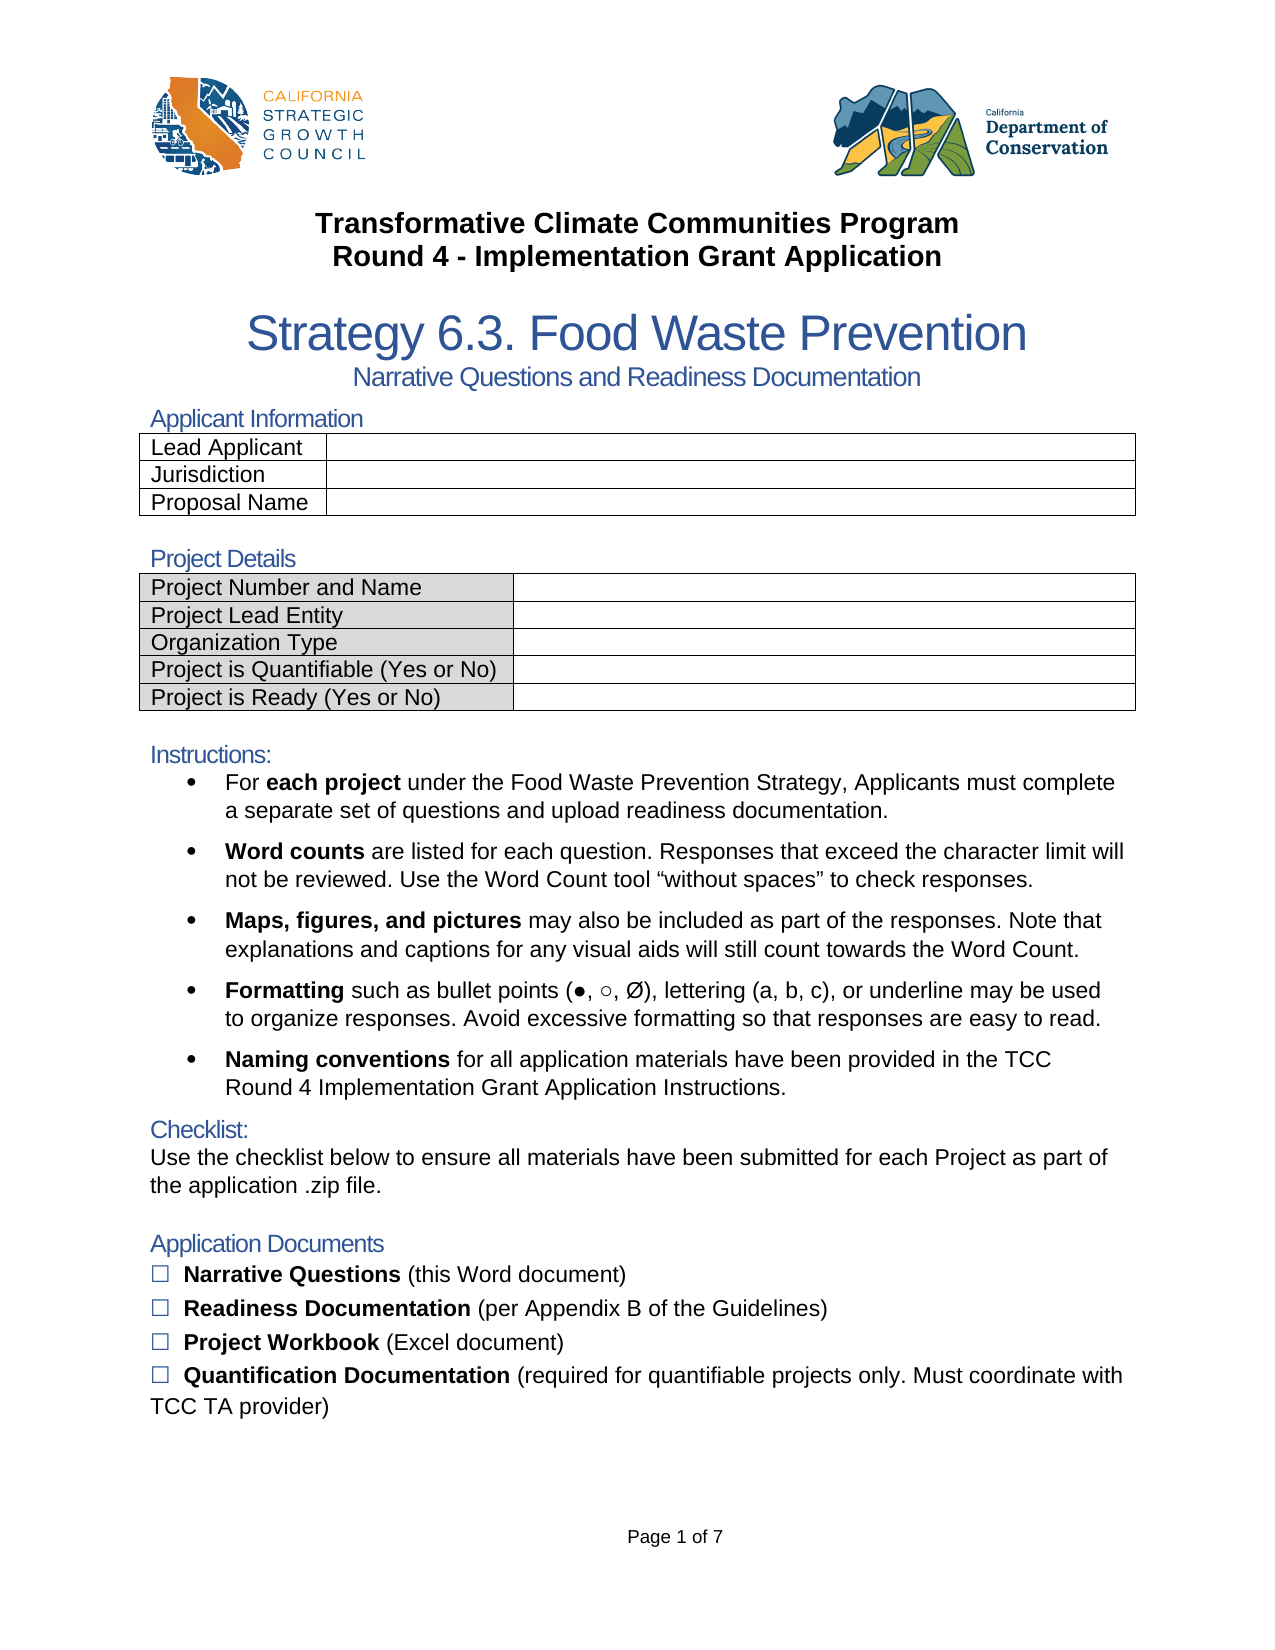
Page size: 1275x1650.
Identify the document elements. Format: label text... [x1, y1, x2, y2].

table_cell Project is Ready (Yes or No) [140, 684, 513, 710]
text Application Documents [150, 1229, 1125, 1258]
list Naming conventions for all application materials have been provided in the TCC Round 4 Implementation Grant Application Instructions. [187, 1046, 1125, 1101]
table_cell Jurisdiction [140, 461, 326, 488]
table_header [514, 574, 1135, 601]
table_cell Proposal Name [140, 489, 326, 515]
text Narrative Questions (this Word document) [150, 1258, 1125, 1289]
table_cell [327, 461, 1135, 488]
picture [820, 84, 1121, 178]
table_cell Project Lead Entity [140, 602, 513, 628]
text Project Workbook (Excel document) [150, 1326, 1125, 1357]
text Use the checklist below to ensure all materials have been submitted for each Project as part of the application .zip file. [150, 1144, 1125, 1199]
text Quantification Documentation (required for quantifiable projects only. Must coordinate with TCC TA provider) [150, 1359, 1125, 1419]
text Checklist: [150, 1115, 1125, 1144]
table_cell Organization Type [140, 629, 513, 655]
table_cell [327, 489, 1135, 515]
table_header Project Number and Name [140, 574, 513, 601]
list Maps, figures, and pictures may also be included as part of the responses. Note that explanations and captions for any visual aids will still count towards the Word Count. [187, 907, 1125, 962]
text Project Details [150, 544, 1125, 573]
text Readiness Documentation (per Appendix B of the Guidelines) [150, 1292, 1125, 1323]
table_header Lead Applicant [140, 434, 326, 460]
list For each project under the Food Waste Prevention Strategy, Applicants must complete a separate set of questions and upload readiness documentation. [187, 768, 1125, 823]
text Strategy 6.3. Food Waste Prevention [150, 303, 1125, 361]
text Applicant Information [150, 404, 1125, 433]
list Word counts are listed for each question. Responses that exceed the character limit will not be reviewed. Use the Word Count tool “without spaces” to check responses. [187, 838, 1125, 893]
picture [150, 75, 381, 178]
table_cell [514, 684, 1135, 710]
list Formatting such as bullet points (●, ○, Ø), lettering (a, b, c), or underline may be used to organize responses. Avoid excessive formatting so that responses are easy to read. [187, 977, 1125, 1031]
text Instructions: [150, 740, 1125, 768]
table_cell [514, 656, 1135, 683]
table_cell [514, 629, 1135, 655]
table_header [327, 434, 1135, 460]
table_cell Project is Quantifiable (Yes or No) [140, 656, 513, 683]
table_cell [514, 602, 1135, 628]
text Narrative Questions and Readiness Documentation [150, 361, 1125, 392]
